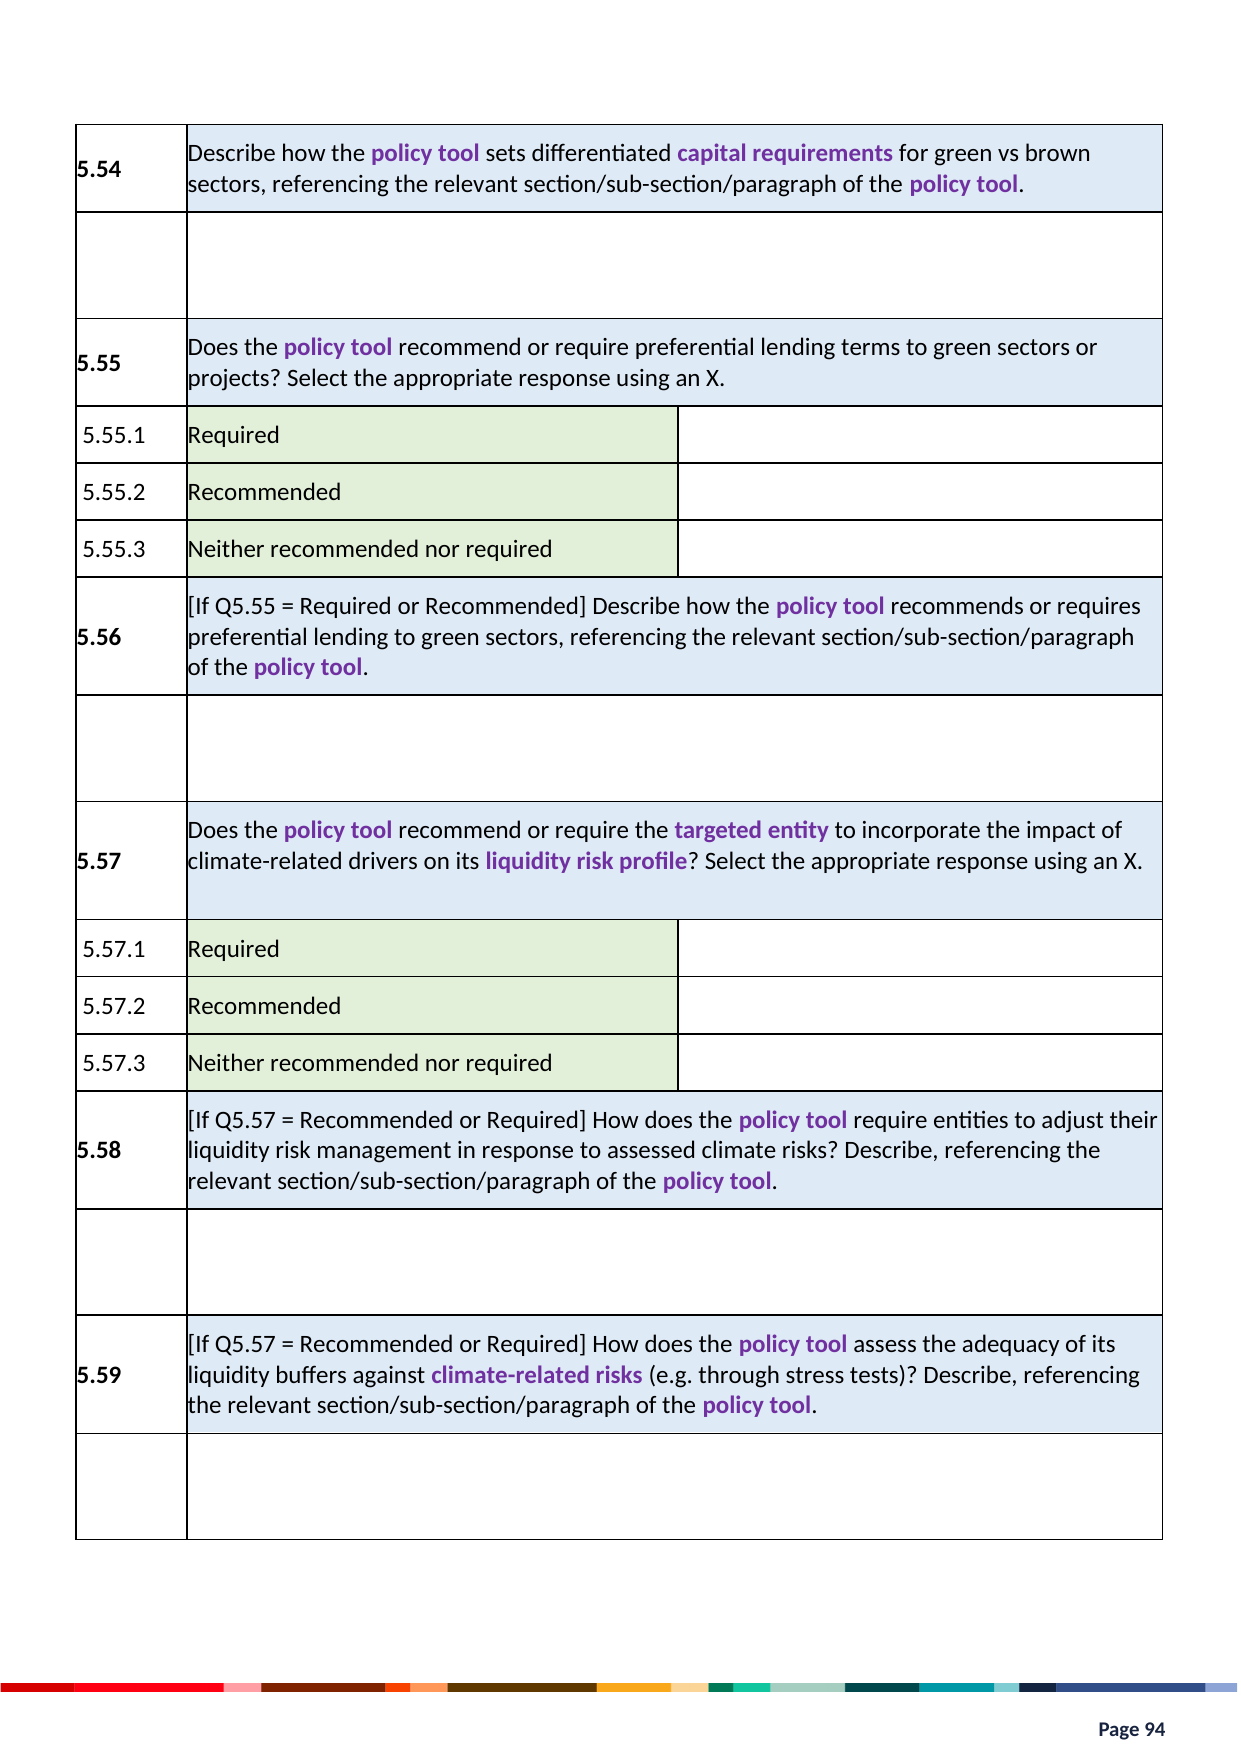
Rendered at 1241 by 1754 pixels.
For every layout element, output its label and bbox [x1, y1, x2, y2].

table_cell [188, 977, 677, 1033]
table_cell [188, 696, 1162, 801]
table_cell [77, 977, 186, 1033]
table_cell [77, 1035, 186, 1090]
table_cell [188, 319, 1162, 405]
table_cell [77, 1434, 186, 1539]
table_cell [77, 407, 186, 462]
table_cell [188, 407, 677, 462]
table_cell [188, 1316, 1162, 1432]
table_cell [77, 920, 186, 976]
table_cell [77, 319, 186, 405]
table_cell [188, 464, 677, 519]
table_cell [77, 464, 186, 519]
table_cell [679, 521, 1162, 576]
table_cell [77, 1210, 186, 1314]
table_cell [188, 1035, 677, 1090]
picture [0, 1683, 1236, 1692]
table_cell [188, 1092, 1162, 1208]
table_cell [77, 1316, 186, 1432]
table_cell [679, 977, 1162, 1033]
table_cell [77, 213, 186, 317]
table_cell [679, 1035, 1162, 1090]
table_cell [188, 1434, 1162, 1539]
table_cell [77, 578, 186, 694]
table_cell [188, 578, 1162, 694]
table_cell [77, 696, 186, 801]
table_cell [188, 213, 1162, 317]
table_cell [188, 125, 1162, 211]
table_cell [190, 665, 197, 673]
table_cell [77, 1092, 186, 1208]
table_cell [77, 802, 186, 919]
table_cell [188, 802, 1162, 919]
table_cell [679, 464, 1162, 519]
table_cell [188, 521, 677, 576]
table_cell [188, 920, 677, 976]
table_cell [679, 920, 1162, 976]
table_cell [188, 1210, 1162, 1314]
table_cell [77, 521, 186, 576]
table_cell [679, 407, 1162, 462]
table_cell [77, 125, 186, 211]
